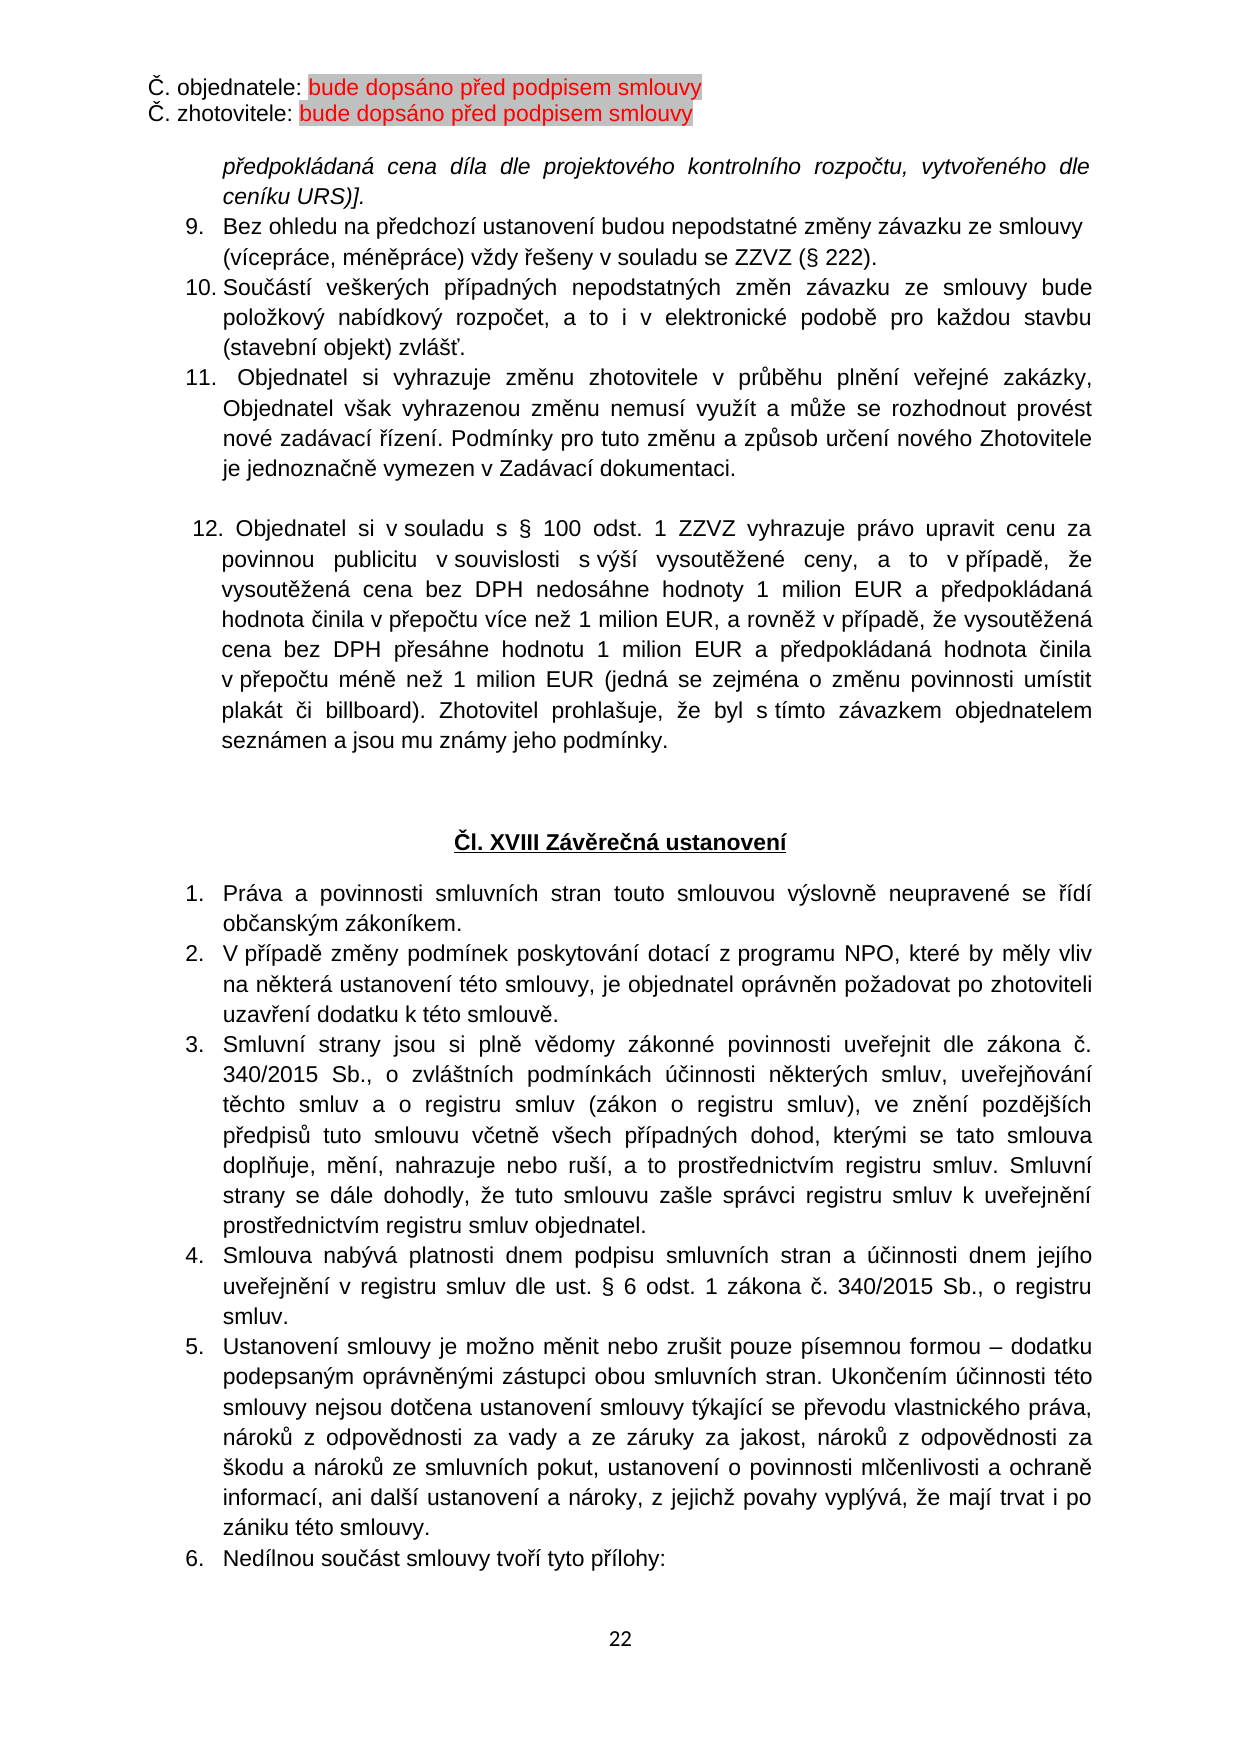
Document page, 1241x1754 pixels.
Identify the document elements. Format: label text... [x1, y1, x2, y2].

list Bez ohledu na předchozí ustanovení budou nepodstatné změny závazku ze smlouvy (vícepráce, méněpráce) vždy řešeny v souladu se ZZVZ (§ 222). [185, 213, 1093, 270]
list Součástí veškerých případných nepodstatných změn závazku ze smlouvy bude položkový nabídkový rozpočet, a to i v elektronické podobě pro každou stavbu (stavební objekt) zvlášť. [185, 274, 1093, 360]
list Smlouva nabývá platnosti dnem podpisu smluvních stran a účinnosti dnem jejího uveřejnění v registru smluv dle ust. § 6 odst. 1 zákona č. 340/2015 Sb., o registru smluv. [185, 1242, 1093, 1329]
list 12. Objednatel si v souladu s § 100 odst. 1 ZZVZ vyhrazuje právo upravit cenu za povinnou publicitu v souvislosti s výší vysoutěžené ceny, a to v případě, že vysoutěžená cena bez DPH nedosáhne hodnoty 1 milion EUR a předpokládaná hodnota činila v přepočtu více než 1 milion EUR, a rovněž v případě, že vysoutěžená cena bez DPH přesáhne hodnotu 1 milion EUR a předpokládaná hodnota činila v přepočtu méně než 1 milion EUR (jedná se zejména o změnu povinnosti umístit plakát či billboard). Zhotovitel prohlašuje, že byl s tímto závazkem objednatelem seznámen a jsou mu známy jeho podmínky. [192, 515, 1093, 753]
list V případě změny podmínek poskytování dotací z programu NPO, které by měly vliv na některá ustanovení této smlouvy, je objednatel oprávněn požadovat po zhotoviteli uzavření dodatku k této smlouvě. [185, 940, 1093, 1027]
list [185, 153, 1093, 209]
list Objednatel si vyhrazuje změnu zhotovitele v průběhu plnění veřejné zakázky, Objednatel však vyhrazenou změnu nemusí využít a může se rozhodnout provést nové zadávací řízení. Podmínky pro tuto změnu a způsob určení nového Zhotovitele je jednoznačně vymezen v Zadávací dokumentaci. [185, 364, 1093, 481]
list Nedílnou součást smlouvy tvoří tyto přílohy: [185, 1544, 1093, 1571]
text Čl. XVIII Závěrečná ustanovení [148, 829, 1093, 855]
list Ustanovení smlouvy je možno měnit nebo zrušit pouze písemnou formou – dodatku podepsaným oprávněnými zástupci obou smluvních stran. Ukončením účinnosti této smlouvy nejsou dotčena ustanovení smlouvy týkající se převodu vlastnického práva, nároků z odpovědnosti za vady a ze záruky za jakost, nároků z odpovědnosti za škodu a nároků ze smluvních pokut, ustanovení o povinnosti mlčenlivosti a ochraně informací, ani další ustanovení a nároky, z jejichž povahy vyplývá, že mají trvat i po zániku této smlouvy. [185, 1333, 1093, 1541]
list Práva a povinnosti smluvních stran touto smlouvou výslovně neupravené se řídí občanským zákoníkem. [185, 880, 1093, 936]
list Smluvní strany jsou si plně vědomy zákonné povinnosti uveřejnit dle zákona č. 340/2015 Sb., o zvláštních podmínkách účinnosti některých smluv, uveřejňování těchto smluv a o registru smluv (zákon o registru smluv), ve znění pozdějších předpisů tuto smlouvu včetně všech případných dohod, kterými se tato smlouva doplňuje, mění, nahrazuje nebo ruší, a to prostřednictvím registru smluv. Smluvní strany se dále dohodly, že tuto smlouvu zašle správci registru smluv k uveřejnění prostřednictvím registru smluv objednatel. [185, 1031, 1093, 1238]
